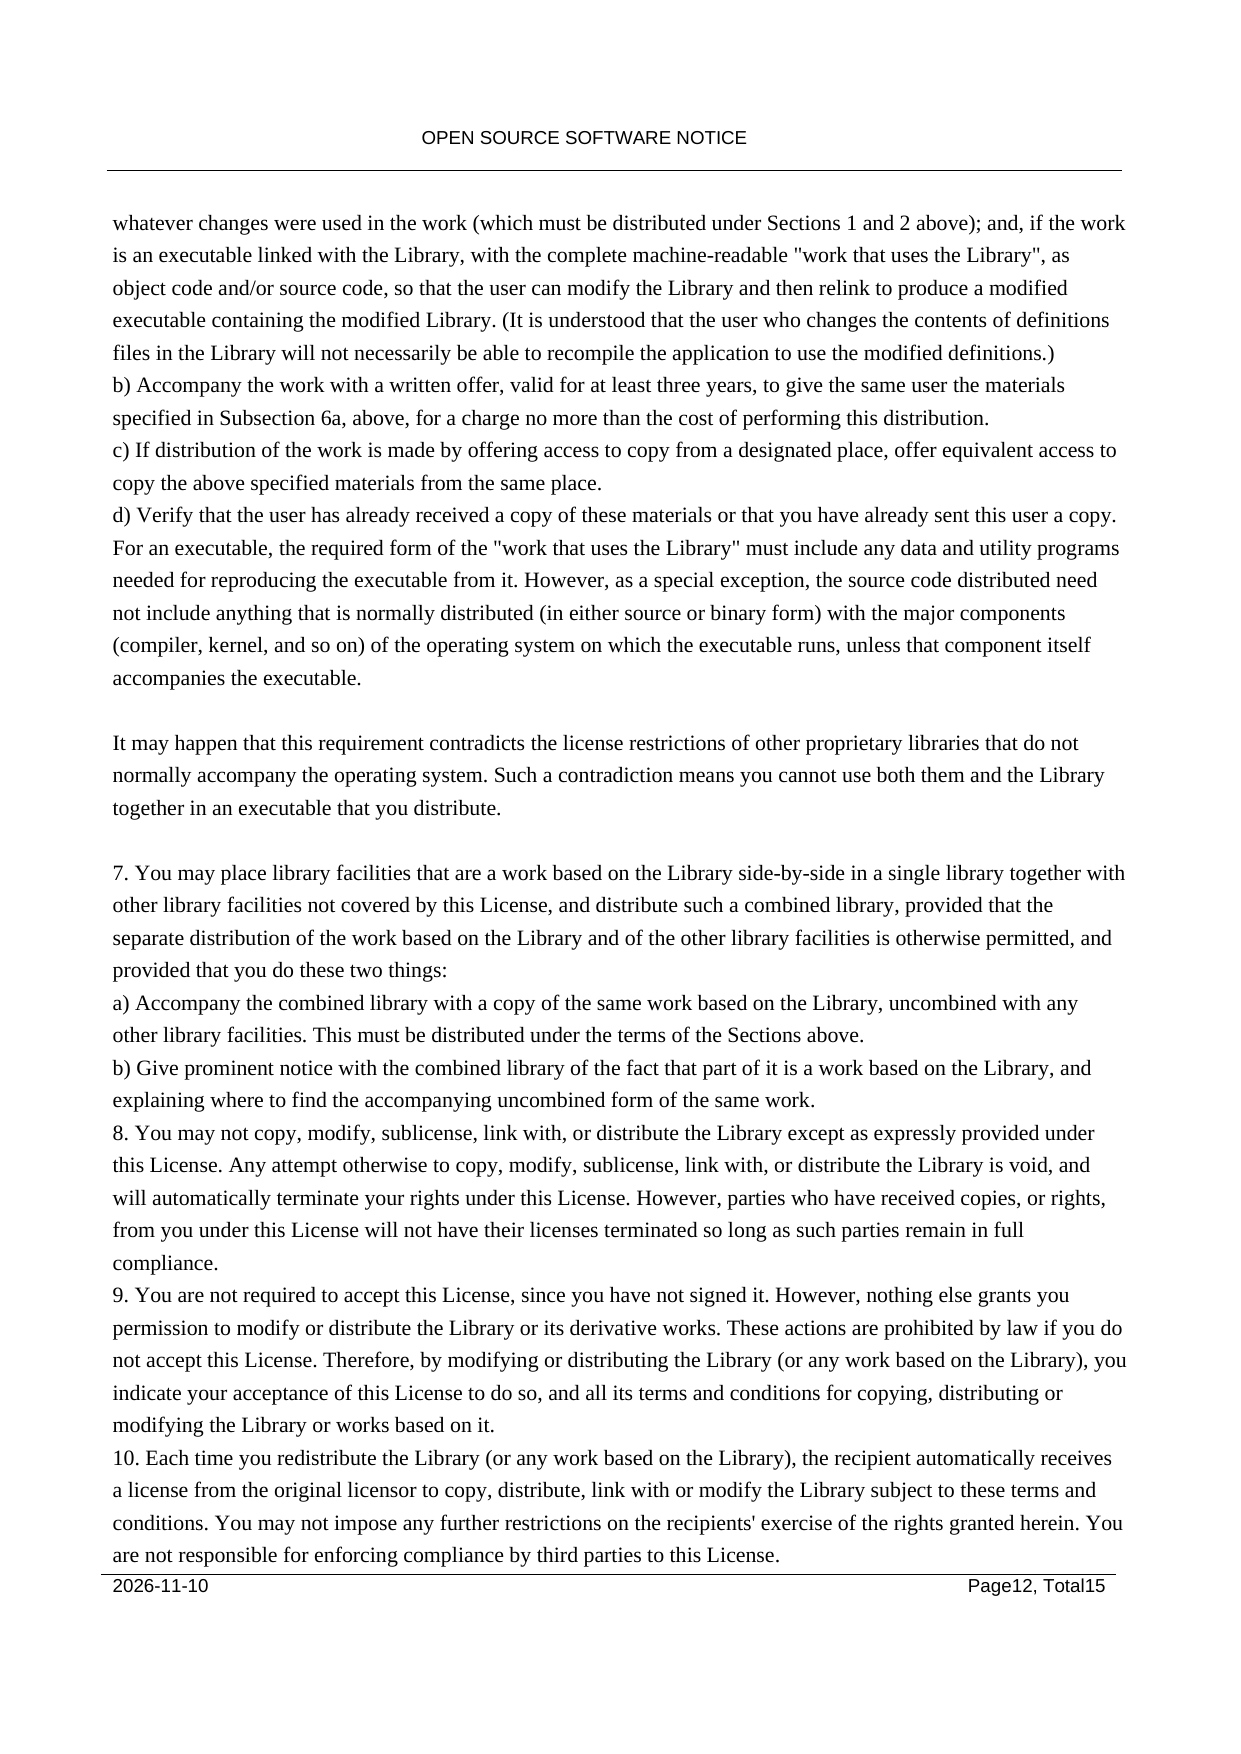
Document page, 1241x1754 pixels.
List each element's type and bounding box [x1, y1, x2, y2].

text [112, 206, 1128, 1571]
